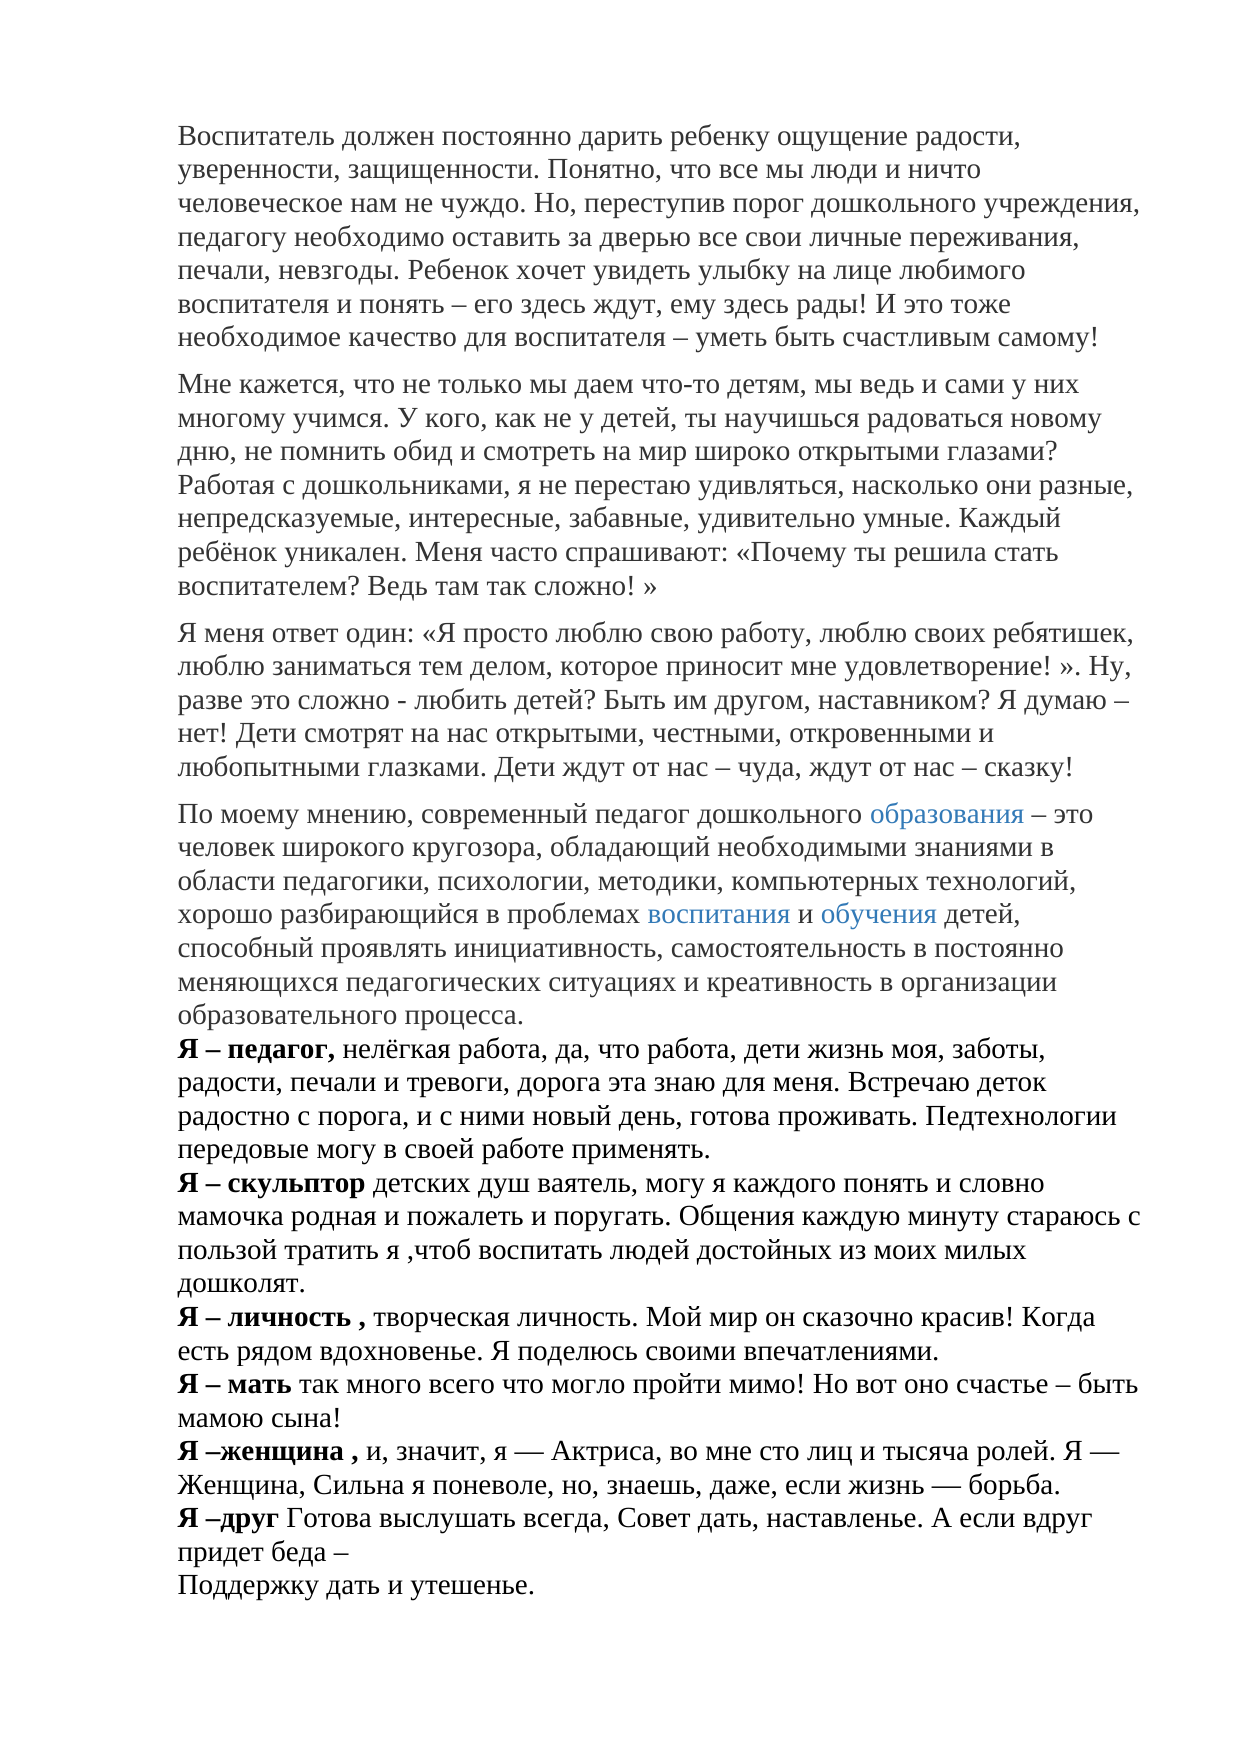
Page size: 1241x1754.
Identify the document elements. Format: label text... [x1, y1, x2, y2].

text Я меня ответ один: «Я просто люблю свою работу, люблю своих ребятишек, люблю заниматься тем делом, которое приносит мне удовлетворение! ». Ну, разве это сложно - любить детей? Быть им другом, наставником? Я думаю – нет! Дети смотрят на нас открытыми, честными, откровенными и любопытными глазками. Дети ждут от нас – чуда, ждут от нас – сказку! [177, 615, 1152, 782]
text По моему мнению, современный педагог дошкольного образования – это человек широкого кругозора, обладающий необходимыми знаниями в области педагогики, психологии, методики, компьютерных технологий, хорошо разбирающийся в проблемах воспитания и обучения детей, способный проявлять инициативность, самостоятельность в постоянно меняющихся педагогических ситуациях и креативность в организации образовательного процесса. Я – педагог, нелёгкая работа, да, что работа, дети жизнь моя, заботы, радости, печали и тревоги, дорога эта знаю для меня. Встречаю деток радостно с порога, и с ними новый день, готова проживать. Педтехнологии передовые могу в своей работе применять. Я – скульптор детских душ ваятель, могу я каждого понять и словно мамочка родная и пожалеть и поругать. Общения каждую минуту стараюсь с пользой тратить я ,чтоб воспитать людей достойных из моих милых дошколят. Я – личность , творческая личность. Мой мир он сказочно красив! Когда есть рядом вдохновенье. Я поделюсь своими впечатлениями. Я – мать так много всего что могло пройти мимо! Но вот оно счастье – быть мамою сына! Я –женщина , и, значит, я — Актриса, во мне сто лиц и тысяча ролей. Я — Женщина, Cильна я поневоле, но, знаешь, даже, если жизнь — борьба. Я –друг Готова выслушать всегда, Совет дать, наставленье. А если вдруг придет беда – Поддержку дать и утешенье. [177, 796, 1152, 1601]
text Мне кажется, что не только мы даем что-то детям, мы ведь и сами у них многому учимся. У кого, как не у детей, ты научишься радоваться новому дню, не помнить обид и смотреть на мир широко открытыми глазами? Работая с дошкольниками, я не перестаю удивляться, насколько они разные, непредсказуемые, интересные, забавные, удивительно умные. Каждый ребёнок уникален. Меня часто спрашивают: «Почему ты решила стать воспитателем? Ведь там так сложно! » [177, 366, 1152, 601]
text Воспитатель должен постоянно дарить ребенку ощущение радости, уверенности, защищенности. Понятно, что все мы люди и ничто человеческое нам не чуждо. Но, переступив порог дошкольного учреждения, педагогу необходимо оставить за дверью все свои личные переживания, печали, невзгоды. Ребенок хочет увидеть улыбку на лице любимого воспитателя и понять – его здесь ждут, ему здесь рады! И это тоже необходимое качество для воспитателя – уметь быть счастливым самому! [177, 118, 1152, 353]
